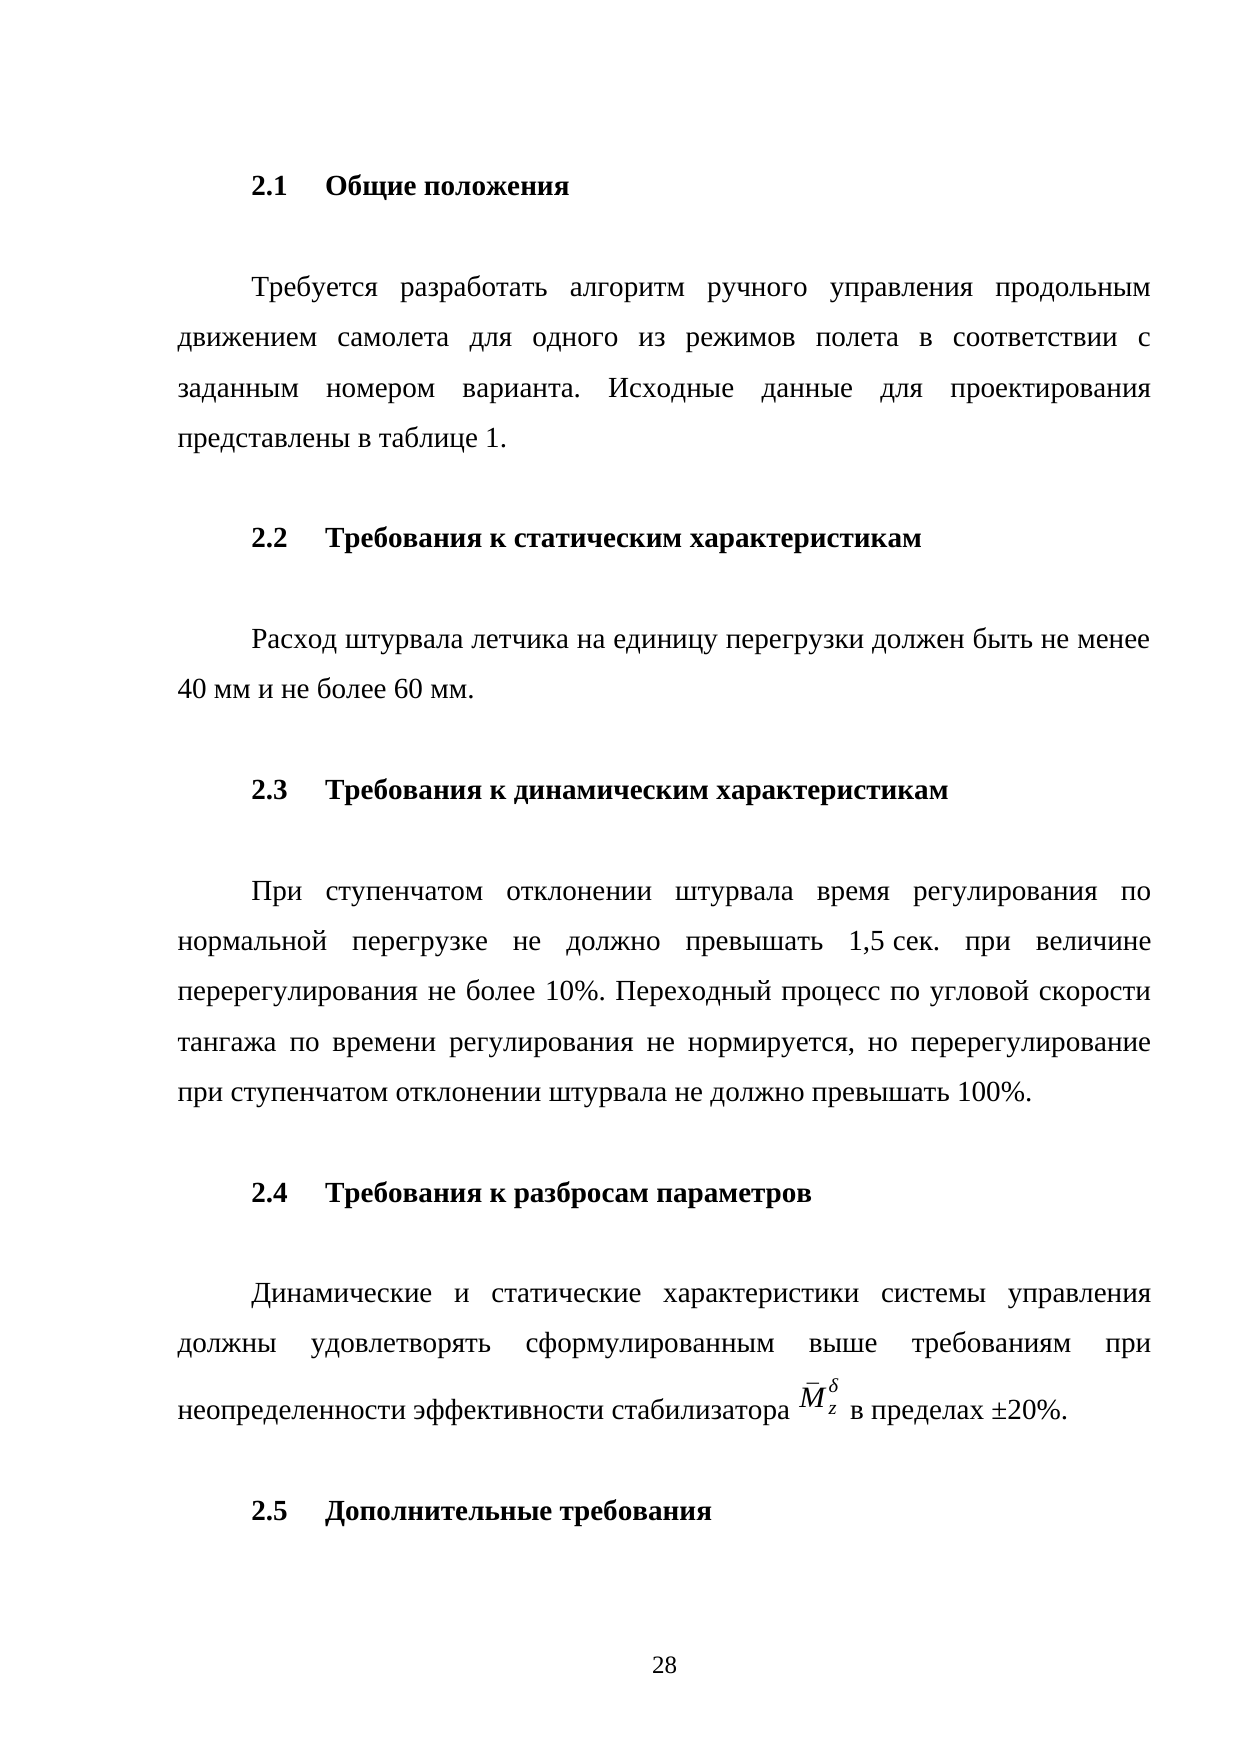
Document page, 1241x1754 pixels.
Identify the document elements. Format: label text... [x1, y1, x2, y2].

text Динамические и статические характеристики системы управления должны удовлетворять сформулированным выше требованиям при неопределенности эффективности стабилизатора в пределах ±20%. [177, 1275, 1152, 1426]
subtitle Требования к статическим характеристикам [177, 521, 1152, 554]
text Расход штурвала летчика на единицу перегрузки должен быть не менее 40 мм и не более 60 мм. [177, 621, 1152, 705]
subtitle Требования к разбросам параметров [177, 1175, 1152, 1208]
subtitle Дополнительные требования [177, 1493, 1152, 1527]
subtitle Требования к динамическим характеристикам [177, 772, 1152, 806]
subtitle Общие положения [177, 168, 1152, 202]
text Требуется разработать алгоритм ручного управления продольным движением самолета для одного из режимов полета в соответствии с заданным номером варианта. Исходные данные для проектирования представлены в таблице 1. [177, 269, 1152, 453]
text При ступенчатом отклонении штурвала время регулирования по нормальной перегрузке не должно превышать 1,5 сек. при величине перерегулирования не более 10%. Переходный процесс по угловой скорости тангажа по времени регулирования не нормируется, но перерегулирование при ступенчатом отклонении штурвала не должно превышать 100%. [177, 873, 1152, 1108]
